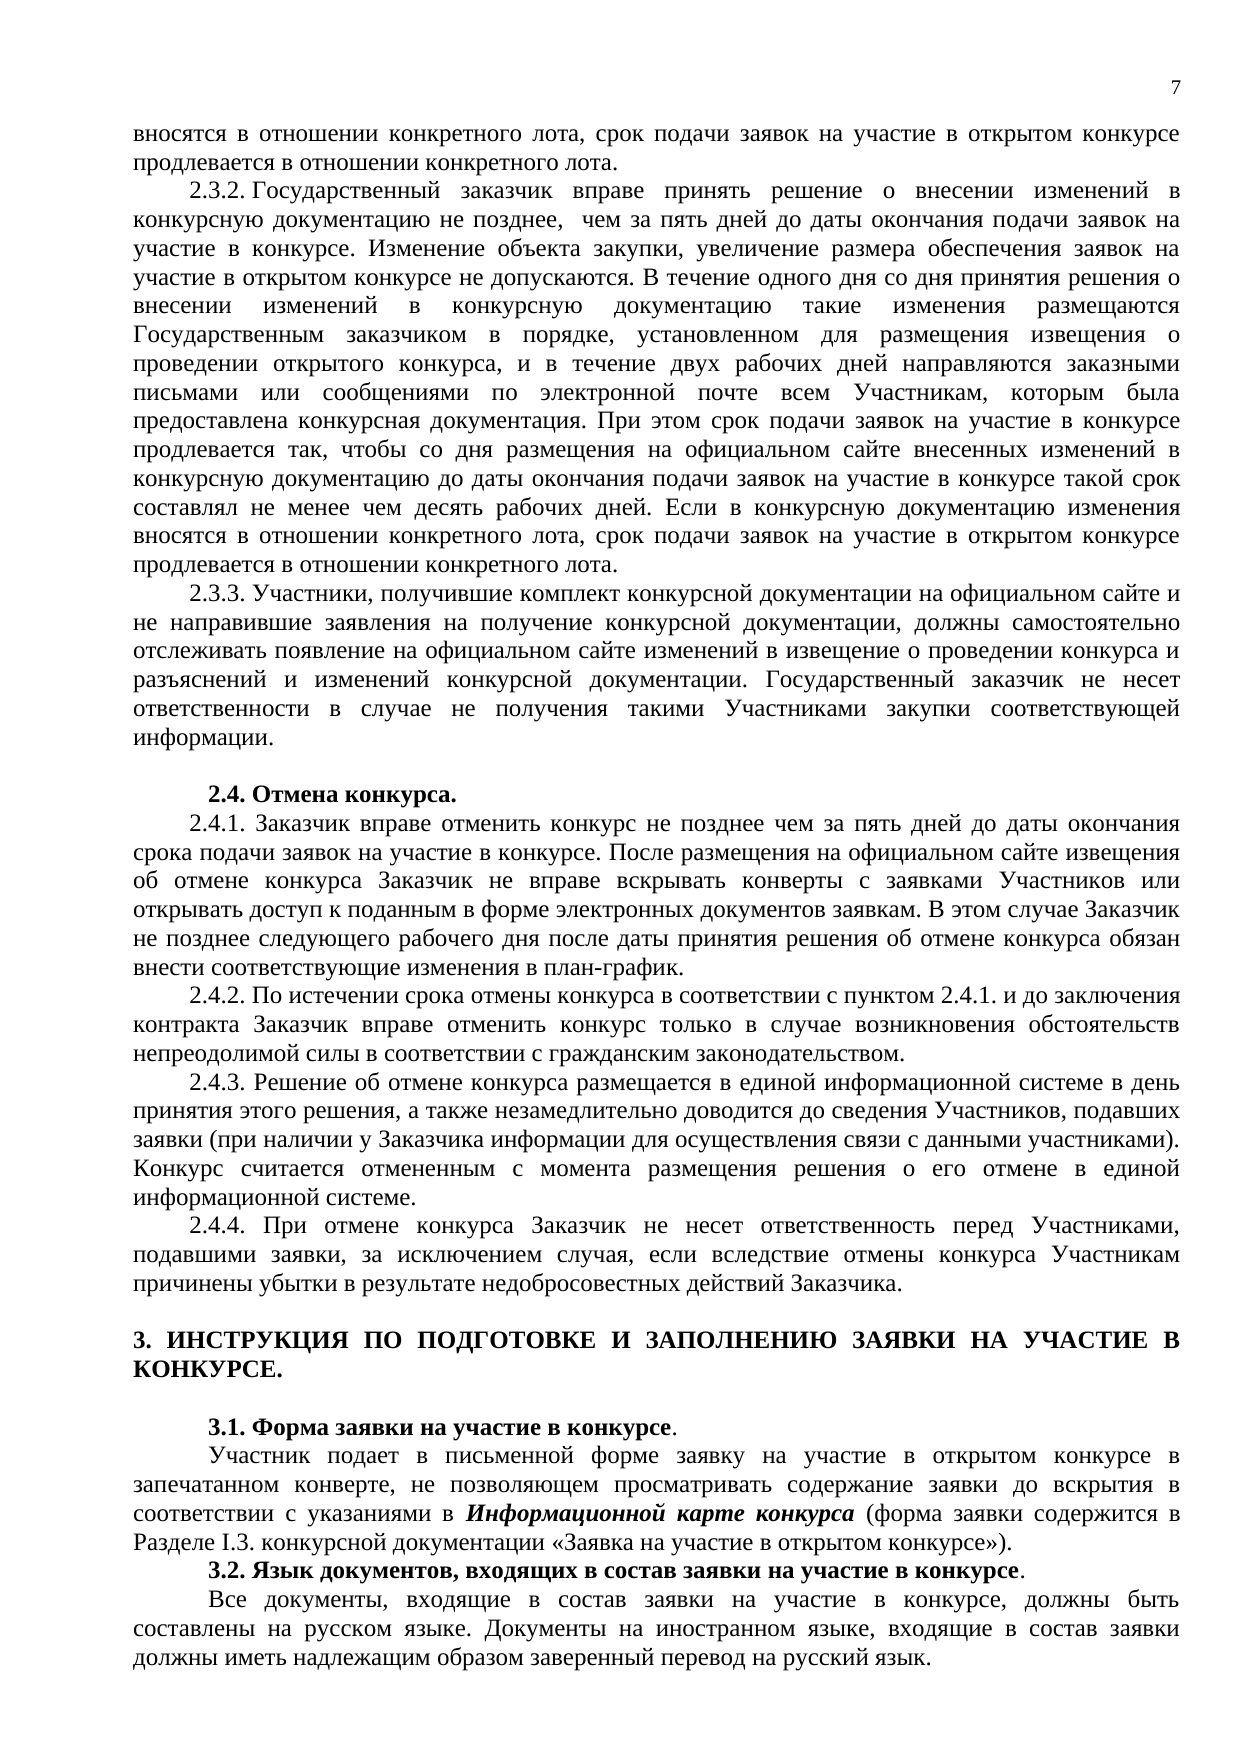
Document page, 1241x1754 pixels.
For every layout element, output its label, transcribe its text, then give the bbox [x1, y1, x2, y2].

text 2.4.2. По истечении срока отмены конкурса в соответствии с пунктом 2.4.1. и до заключения контракта Заказчик вправе отменить конкурс только в случае возникновения обстоятельств непреодолимой силы в соответствии с гражданским законодательством. [133, 981, 1181, 1067]
text 2.3.2. Государственный заказчик вправе принять решение о внесении изменений в конкурсную документацию не позднее, чем за пять дней до даты окончания подачи заявок на участие в конкурсе. Изменение объекта закупки, увеличение размера обеспечения заявок на участие в открытом конкурсе не допускаются. В течение одного дня со дня принятия решения о внесении изменений в конкурсную документацию такие изменения размещаются Государственным заказчиком в порядке, установленном для размещения извещения о проведении открытого конкурса, и в течение двух рабочих дней направляются заказными письмами или сообщениями по электронной почте всем Участникам, которым была предоставлена конкурсная документация. При этом срок подачи заявок на участие в конкурсе продлевается так, чтобы со дня размещения на официальном сайте внесенных изменений в конкурсную документацию до даты окончания подачи заявок на участие в конкурсе такой срок составлял не менее чем десять рабочих дней. Если в конкурсную документацию изменения вносятся в отношении конкретного лота, срок подачи заявок на участие в открытом конкурсе продлевается в отношении конкретного лота. [133, 176, 1181, 578]
text 2.4.4. При отмене конкурса Заказчик не несет ответственность перед Участниками, подавшими заявки, за исключением случая, если вследствие отмены конкурса Участникам причинены убытки в результате недобросовестных действий Заказчика. [133, 1211, 1181, 1297]
text 2.4.1. Заказчик вправе отменить конкурс не позднее чем за пять дней до даты окончания срока подачи заявок на участие в конкурсе. После размещения на официальном сайте извещения об отмене конкурса Заказчик не вправе вскрывать конверты с заявками Участников или открывать доступ к поданным в форме электронных документов заявкам. В этом случае Заказчик не позднее следующего рабочего дня после даты принятия решения об отмене конкурса обязан внести соответствующие изменения в план-график. [133, 808, 1181, 981]
list 3.1. Форма заявки на участие в конкурсе. [133, 1412, 1181, 1441]
list 3.2. Язык документов, входящих в состав заявки на участие в конкурсе. [133, 1556, 1181, 1584]
list Все документы, входящие в состав заявки на участие в конкурсе, должны быть составлены на русском языке. Документы на иностранном языке, входящие в состав заявки должны иметь надлежащим образом заверенный перевод на русский язык. [133, 1584, 1181, 1671]
text 2.4.3. Решение об отмене конкурса размещается в единой информационной системе в день принятия этого решения, а также незамедлительно доводится до сведения Участников, подавших заявки (при наличии у Заказчика информации для осуществления связи с данными участниками). Конкурс считается отмененным с момента размещения решения о его отмене в единой информационной системе. [133, 1067, 1181, 1211]
text 2.3.3. Участники, получившие комплект конкурсной документации на официальном сайте и не направившие заявления на получение конкурсной документации, должны самостоятельно отслеживать появление на официальном сайте изменений в извещение о проведении конкурса и разъяснений и изменений конкурсной документации. Государственный заказчик не несет ответственности в случае не получения такими Участниками закупки соответствующей информации. [133, 578, 1181, 751]
text Участник подает в письменной форме заявку на участие в открытом конкурсе в запечатанном конверте, не позволяющем просматривать содержание заявки до вскрытия в соответствии с указаниями в Информационной карте конкурса (форма заявки содержится в Разделе I.3. конкурсной документации «Заявка на участие в открытом конкурсе»). [133, 1441, 1181, 1556]
list 2.4. Отмена конкурса. [133, 779, 1181, 808]
text 3. ИНСТРУКЦИЯ ПО ПОДГОТОВКЕ И ЗАПОЛНЕНИЮ ЗАЯВКИ НА УЧАСТИЕ В КОНКУРСЕ. [133, 1326, 1181, 1383]
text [133, 118, 1181, 176]
